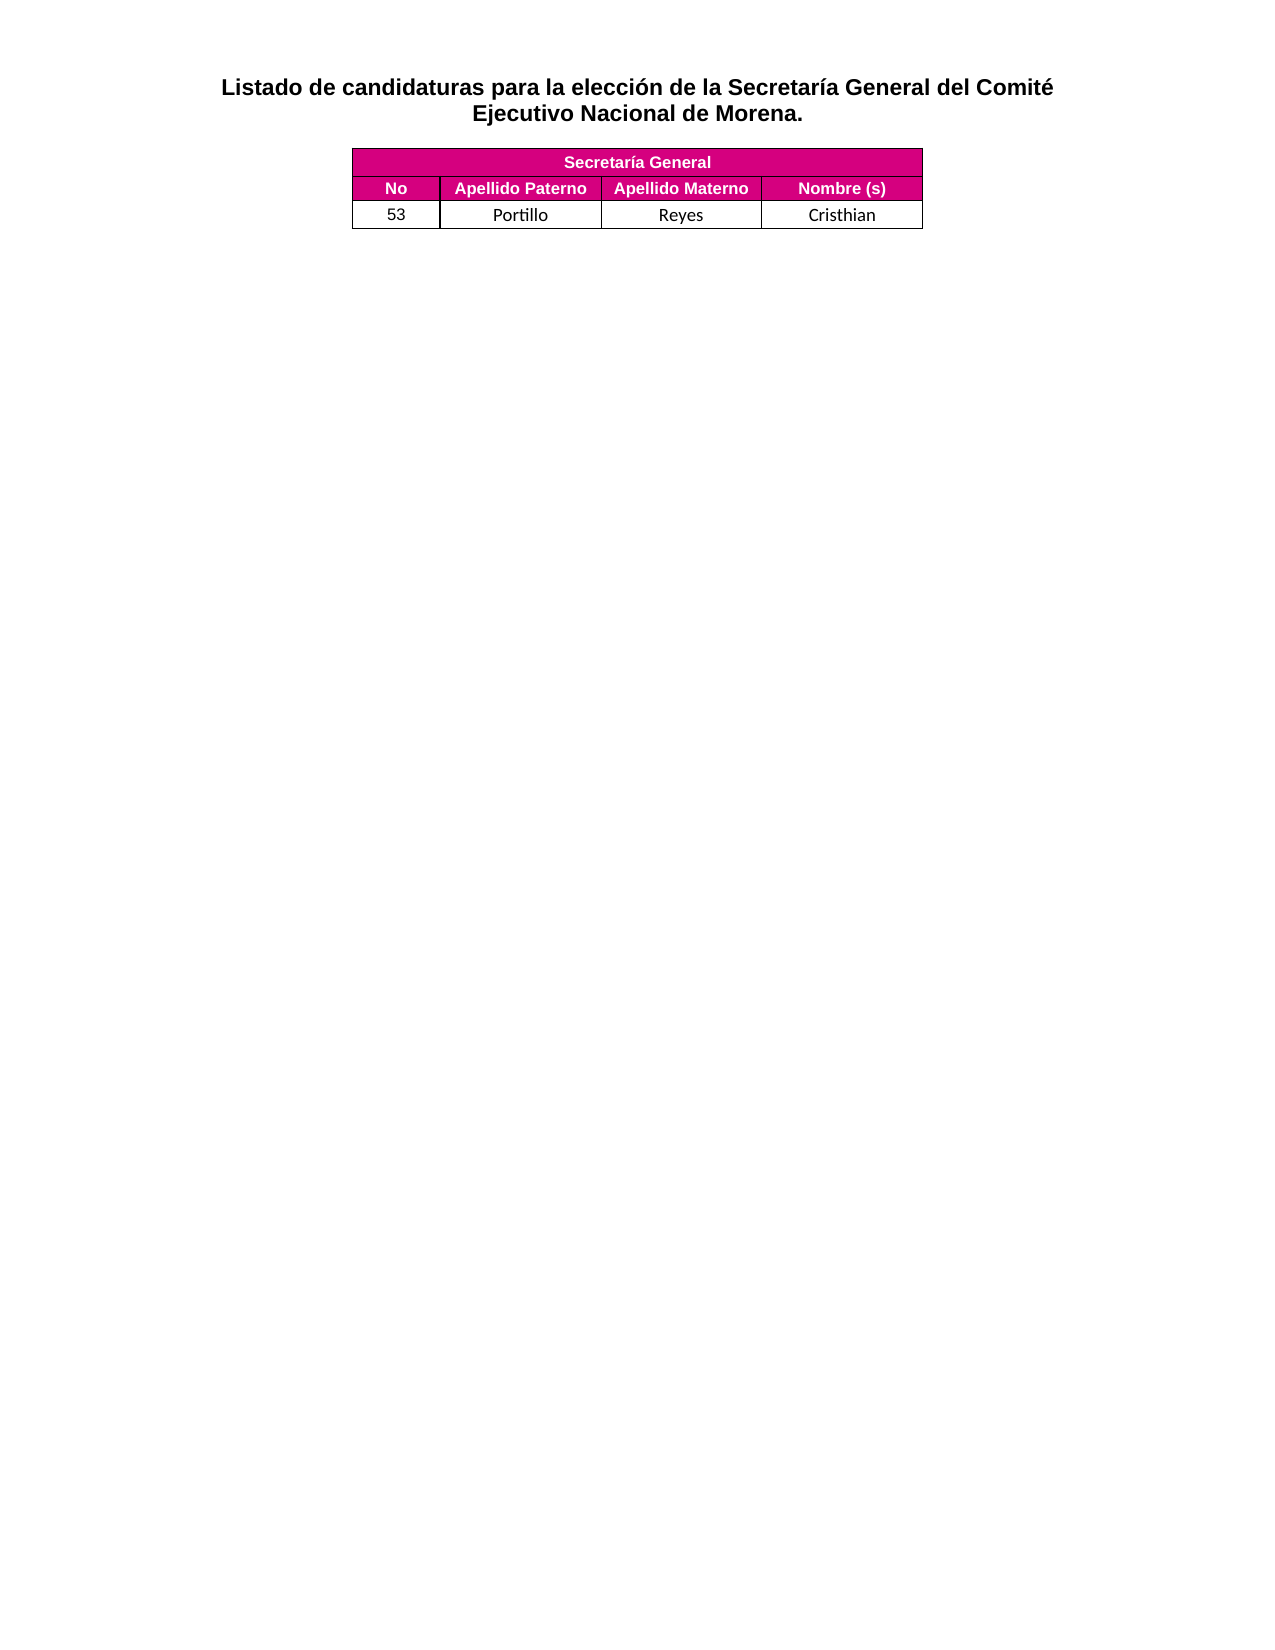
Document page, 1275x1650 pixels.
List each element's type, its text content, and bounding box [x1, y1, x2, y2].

table_cell Cristhian [762, 201, 922, 228]
table_cell Nombre (s) [762, 177, 922, 200]
table_cell Reyes [602, 201, 761, 228]
table_cell Portillo [441, 201, 601, 228]
table_cell Apellido Paterno [441, 177, 601, 200]
table_cell 53 [353, 201, 439, 228]
table_cell Apellido Materno [602, 177, 761, 200]
table_header Secretaría General [353, 149, 922, 176]
table_cell No [353, 177, 439, 200]
